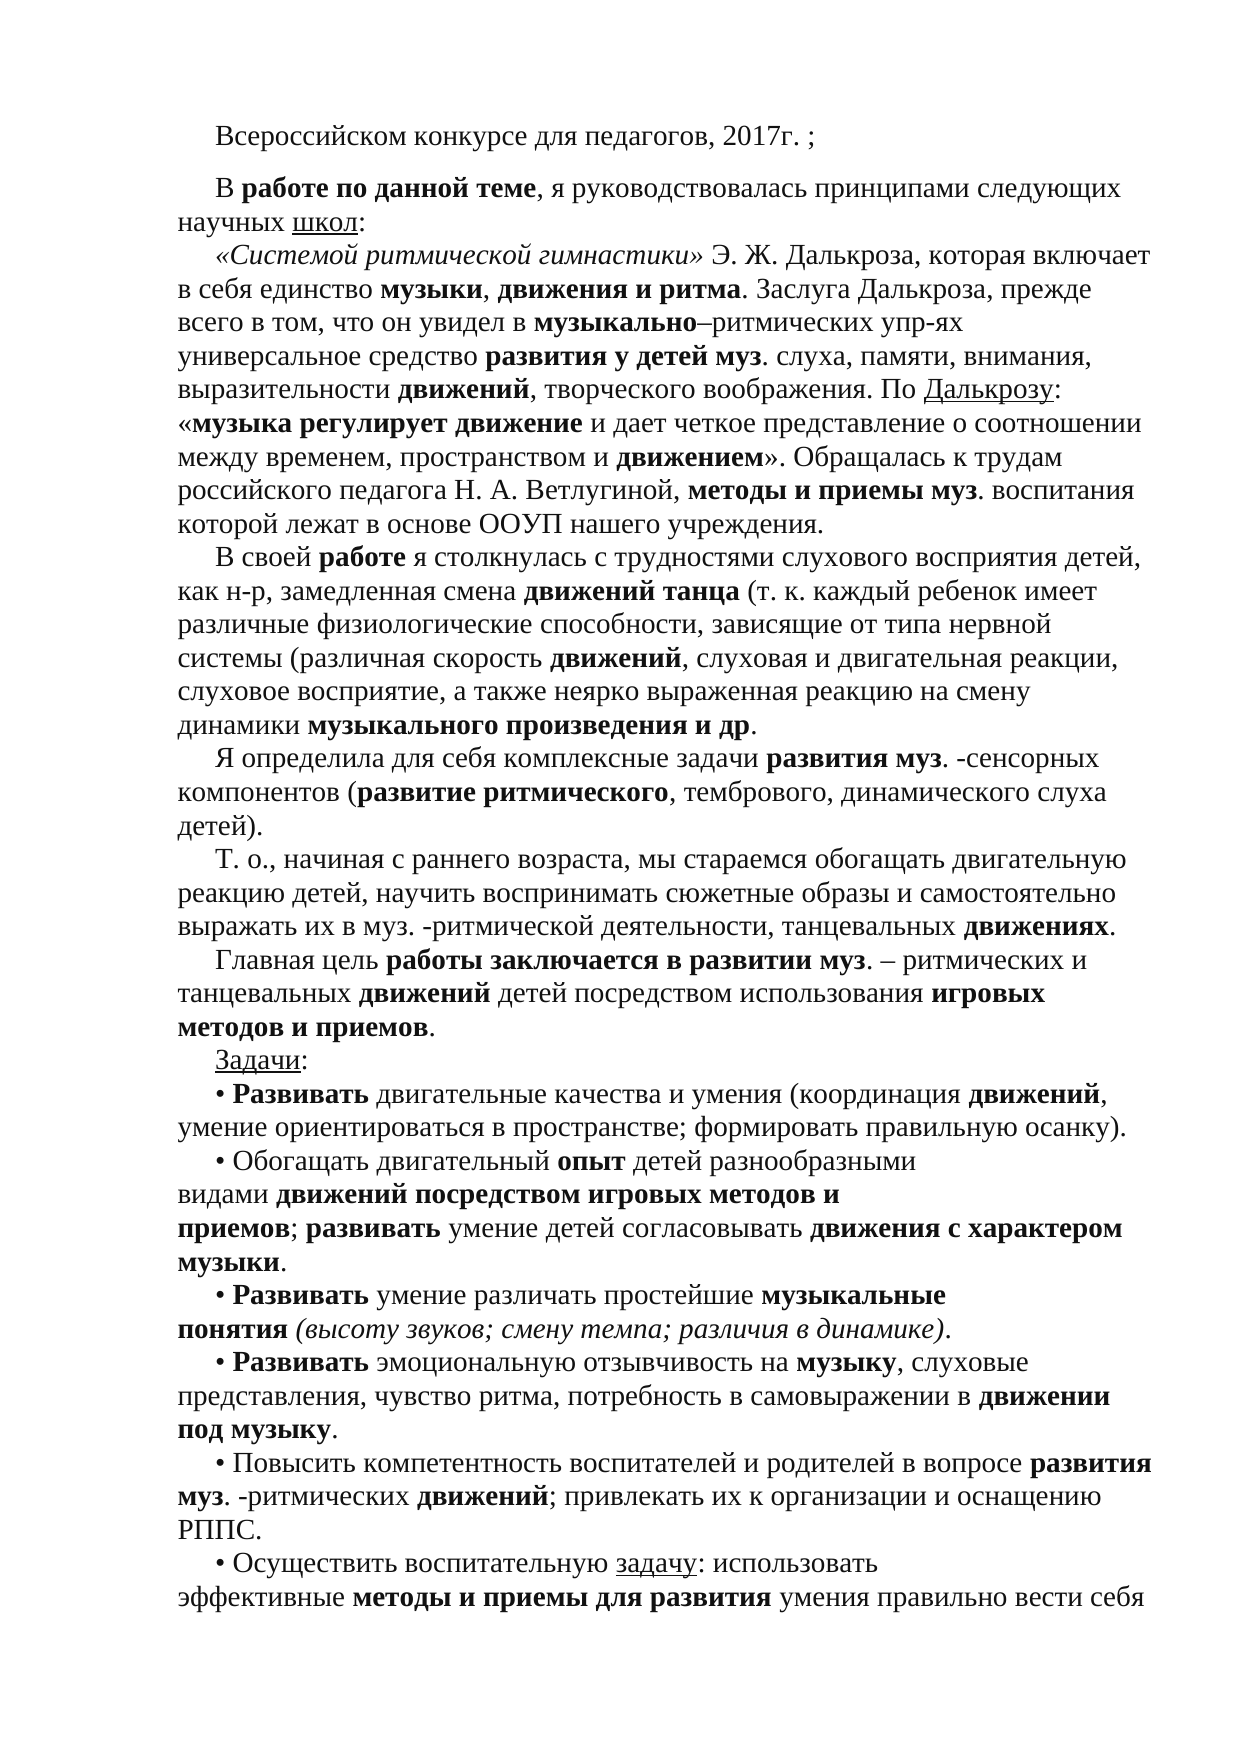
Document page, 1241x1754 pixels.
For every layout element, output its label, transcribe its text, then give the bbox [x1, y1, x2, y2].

text Я определила для себя комплексные задачи развития муз. -сенсорных компонентов (развитие ритмического, тембрового, динамического слуха детей). [177, 741, 1152, 841]
text В работе по данной теме, я руководствовалась принципами следующих научных школ: [177, 170, 1152, 237]
text • Развивать двигательные качества и умения (координация движений, умение ориентироваться в пространстве; формировать правильную осанку). [177, 1076, 1152, 1143]
text Главная цель работы заключается в развитии муз. – ритмических и танцевальных движений детей посредством использования игровых методов и приемов. [177, 942, 1152, 1042]
text • Повысить компетентность воспитателей и родителей в вопросе развития муз. -ритмических движений; привлекать их к организации и оснащению РППС. [177, 1445, 1152, 1546]
text Задачи: [177, 1042, 1152, 1076]
text Т. о., начиная с раннего возраста, мы стараемся обогащать двигательную реакцию детей, научить воспринимать сюжетные образы и самостоятельно выражать их в муз. -ритмической деятельности, танцевальных движениях. [177, 841, 1152, 942]
text • Развивать умение различать простейшие музыкальные понятия (высоту звуков; смену темпа; различия в динамике). [177, 1277, 1152, 1344]
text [177, 1546, 1152, 1613]
text • Развивать эмоциональную отзывчивость на музыку, слуховые представления, чувство ритма, потребность в самовыражении в движении под музыку. [177, 1344, 1152, 1445]
text • Обогащать двигательный опыт детей разнообразными видами движений посредством игровых методов и приемов; развивать умение детей согласовывать движения с характером музыки. [177, 1143, 1152, 1277]
text «Системой ритмической гимнастики» Э. Ж. Далькроза, которая включает в себя единство музыки, движения и ритма. Заслуга Далькроза, прежде всего в том, что он увидел в музыкально–ритмических упр-ях универсальное средство развития у детей муз. слуха, памяти, внимания, выразительности движений, творческого воображения. По Далькрозу: «музыка регулирует движение и дает четкое представление о соотношении между временем, пространством и движением». Обращалась к трудам российского педагога Н. А. Ветлугиной, методы и приемы муз. воспитания которой лежат в основе ООУП нашего учреждения. [177, 237, 1152, 539]
text Всероссийском конкурсе для педагогов, 2017г. ; [177, 118, 1152, 152]
text В своей работе я столкнулась с трудностями слухового восприятия детей, как н-р, замедленная смена движений танца (т. к. каждый ребенок имеет различные физиологические способности, зависящие от типа нервной системы (различная скорость движений, слуховая и двигательная реакции, слуховое восприятие, а также неярко выраженная реакцию на смену динамики музыкального произведения и др. [177, 539, 1152, 741]
